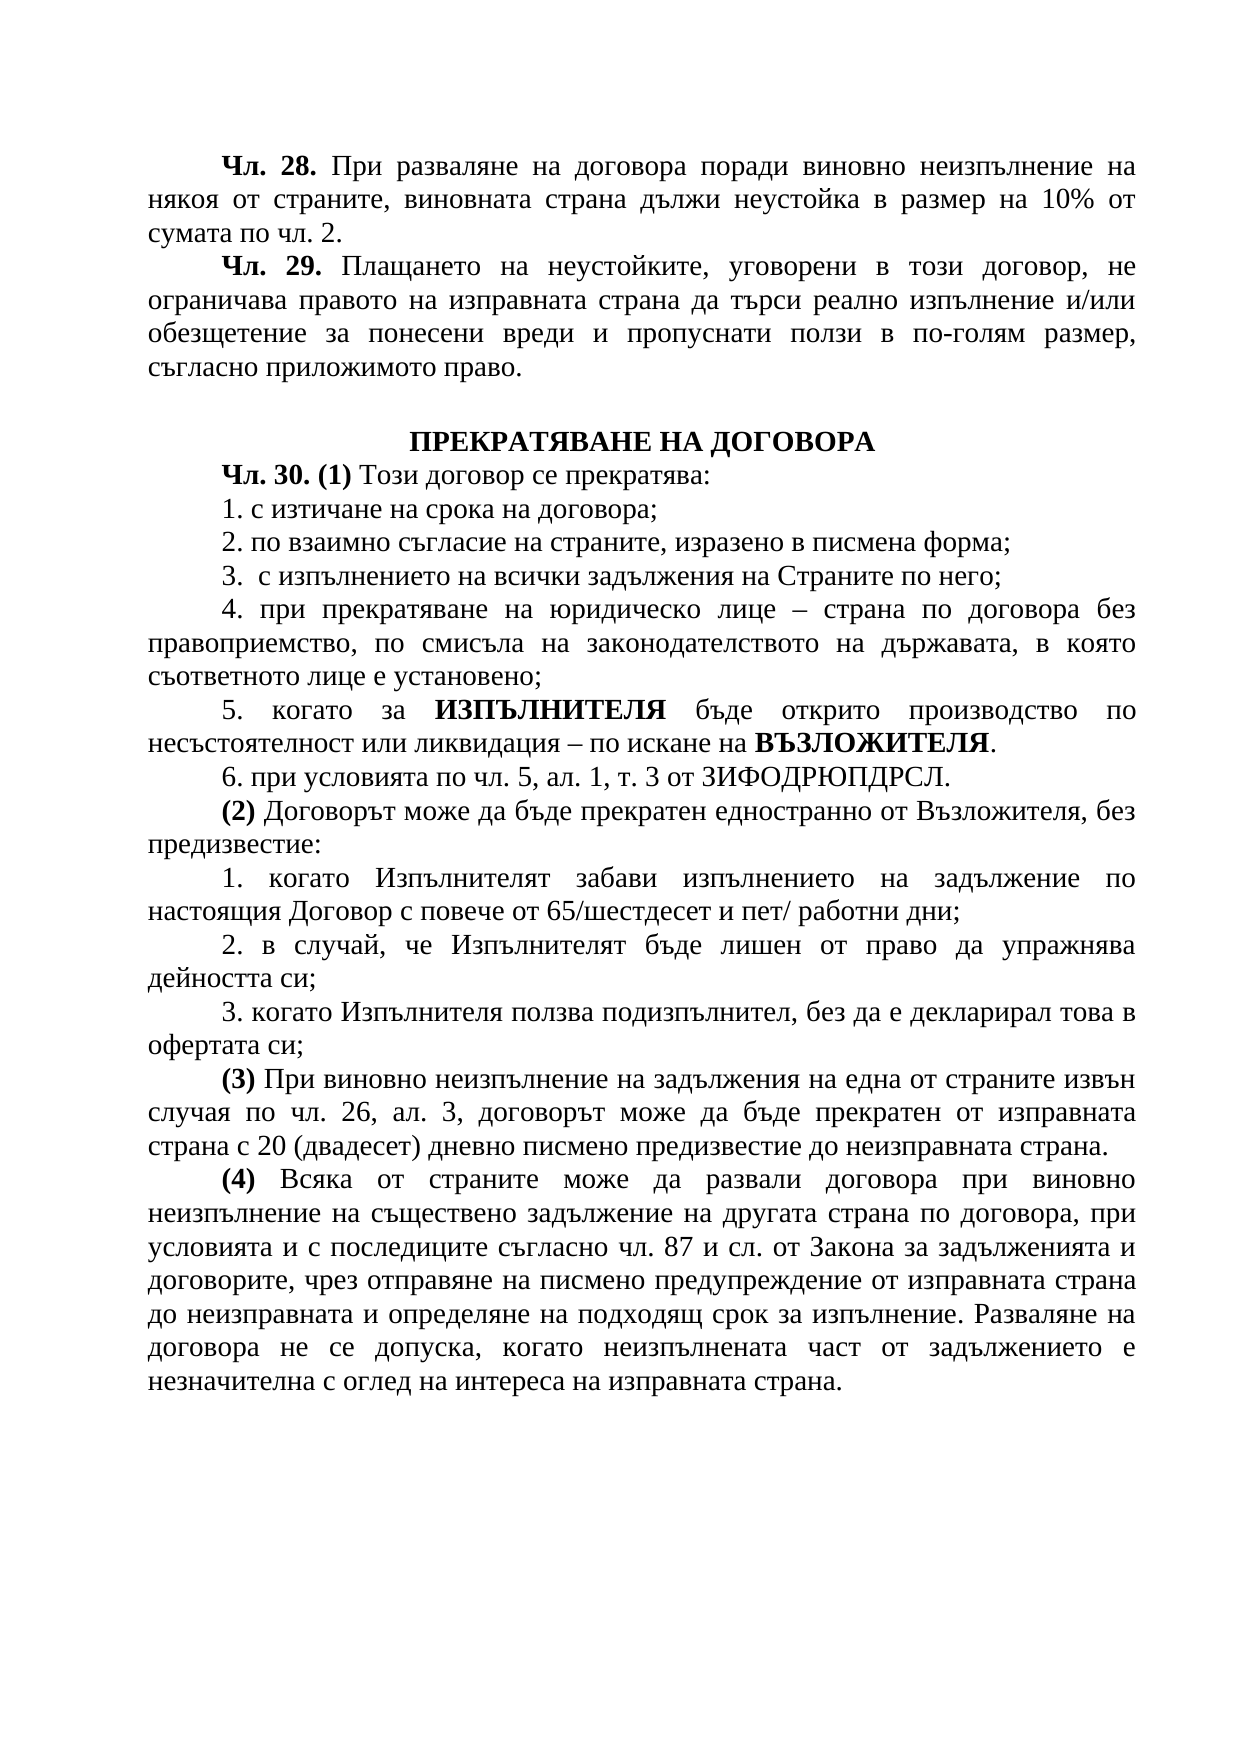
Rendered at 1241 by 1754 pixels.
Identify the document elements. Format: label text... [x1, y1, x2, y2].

text 1. с изтичане на срока на договора; [148, 491, 1137, 524]
text 4. при прекратяване на юридическо лице – страна по договора без правоприемство, по смисъла на законодателството на държавата, в която съответното лице е установено; [148, 591, 1137, 692]
text Чл. 30. (1) Този договор се прекратява: [148, 457, 1137, 491]
text Чл. 29. Плащането на неустойките, уговорени в този договор, не ограничава правото на изправната страна да търси реално изпълнение и/или обезщетение за понесени вреди и пропуснати ползи в по-голям размер, съгласно приложимото право. [148, 248, 1137, 382]
text 2. в случай, че Изпълнителят бъде лишен от право да упражнява дейността си; [148, 927, 1137, 994]
text (4) Всяка от страните може да развали договора при виновно неизпълнение на съществено задължение на другата страна по договора, при условията и с последиците съгласно чл. 87 и сл. от Закона за задълженията и договорите, чрез отправяне на писмено предупреждение от изправната страна до неизправната и определяне на подходящ срок за изпълнение. Разваляне на договора не се допуска, когато неизпълнената част от задължението е незначителна с оглед на интереса на изправната страна. [148, 1162, 1137, 1396]
text (3) При виновно неизпълнение на задължения на една от страните извън случая по чл. 26, ал. 3, договорът може да бъде прекратен от изправната страна с 20 (двадесет) дневно писмено предизвестие до неизправната страна. [148, 1061, 1137, 1162]
text 2. по взаимно съгласие на страните, изразено в писмена форма; [148, 524, 1137, 558]
text 1. когато Изпълнителят забави изпълнението на задължение по настоящия Договор с повече от 65/шестдесет и пет/ работни дни; [148, 860, 1137, 927]
text Чл. 28. При разваляне на договора поради виновно неизпълнение на някоя от страните, виновната страна дължи неустойка в размер на 10% от сумата по чл. 2. [148, 148, 1137, 248]
text (2) Договорът може да бъде прекратен едностранно от Възложителя, без предизвестие: [148, 793, 1137, 860]
text ПРЕКРАТЯВАНЕ НА ДОГОВОРА [148, 424, 1137, 457]
text 3. когато Изпълнителя ползва подизпълнител, без да е декларирал това в офертата си; [148, 994, 1137, 1061]
text 5. когато за ИЗПЪЛНИТЕЛЯ бъде открито производство по несъстоятелност или ликвидация – по искане на ВЪЗЛОЖИТЕЛЯ. [148, 692, 1137, 759]
text 3. с изпълнението на всички задължения на Страните по него; [148, 558, 1137, 591]
text 6. при условията по чл. 5, ал. 1, т. 3 от ЗИФОДРЮПДРСЛ. [148, 759, 1137, 793]
